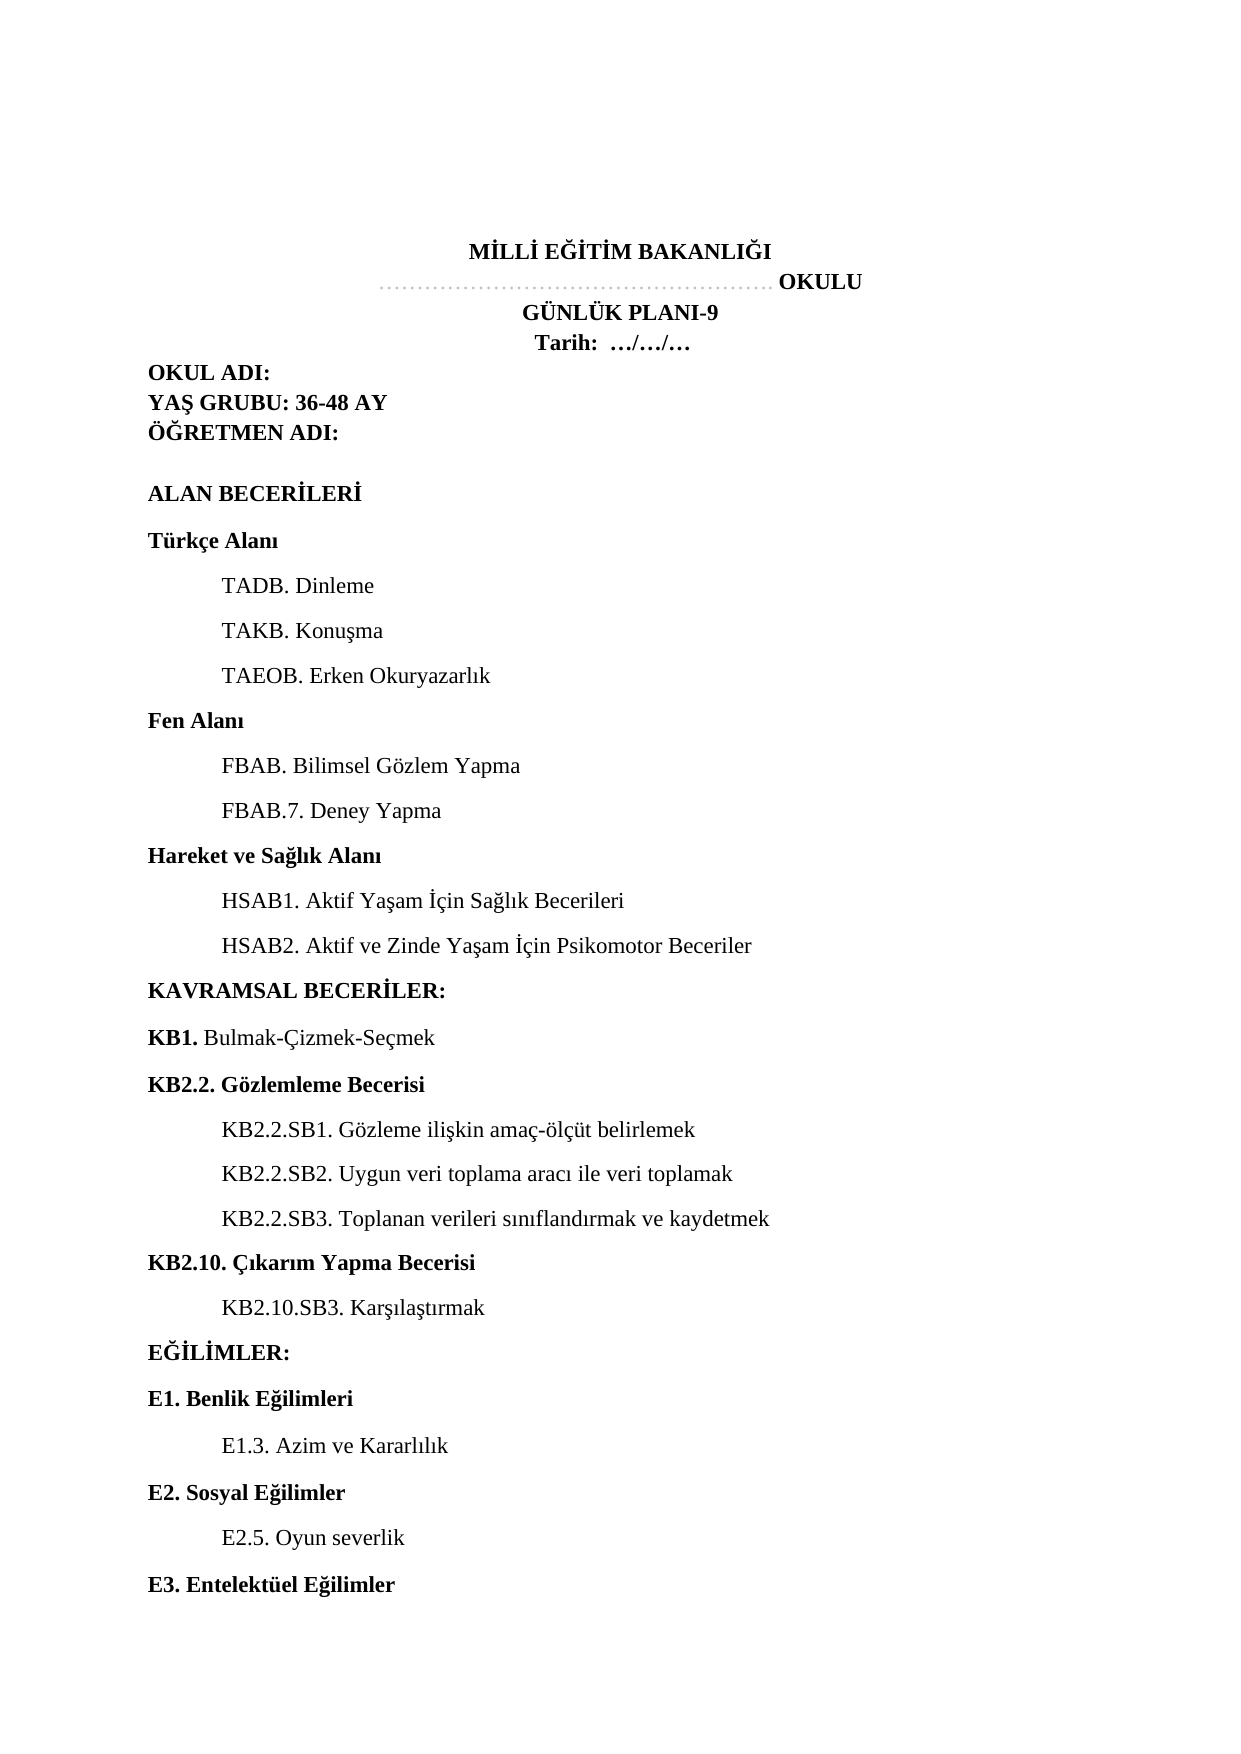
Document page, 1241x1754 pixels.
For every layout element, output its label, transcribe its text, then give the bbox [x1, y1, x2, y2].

text OKUL ADI: [148, 359, 1093, 385]
text KB2.2.SB2. Uygun veri toplama aracı ile veri toplamak [148, 1160, 1093, 1187]
text ÖĞRETMEN ADI: [148, 419, 1093, 446]
text YAŞ GRUBU: 36-48 AY [148, 389, 1093, 416]
text KB2.2.SB3. Toplanan verileri sınıflandırmak ve kaydetmek [148, 1205, 1093, 1231]
text E3. Entelektüel Eğilimler [148, 1571, 1093, 1597]
text KB1. Bulmak-Çizmek-Seçmek [148, 1024, 1093, 1051]
text GÜNLÜK PLANI-9 [148, 299, 1093, 325]
text TAEOB. Erken Okuryazarlık [148, 662, 1093, 688]
text Fen Alanı [148, 707, 1093, 733]
text TADB. Dinleme [148, 572, 1093, 598]
text KB2.2. Gözlemleme Becerisi [148, 1071, 1093, 1097]
text ……………………………………………. OKULU [148, 268, 1093, 295]
text KB2.10.SB3. Karşılaştırmak [148, 1294, 1093, 1320]
text Türkçe Alanı [148, 527, 1093, 553]
text E1.3. Azim ve Kararlılık [148, 1432, 1093, 1459]
text KAVRAMSAL BECERİLER: [148, 977, 1093, 1004]
text Tarih: …/…/… [133, 329, 1093, 355]
text FBAB. Bilimsel Gözlem Yapma [148, 752, 1093, 778]
text FBAB.7. Deney Yapma [148, 797, 1093, 823]
text HSAB1. Aktif Yaşam İçin Sağlık Becerileri [148, 887, 1093, 913]
text TAKB. Konuşma [148, 617, 1093, 643]
text HSAB2. Aktif ve Zinde Yaşam İçin Psikomotor Beceriler [148, 932, 1093, 958]
text E1. Benlik Eğilimleri [148, 1385, 1093, 1412]
text KB2.2.SB1. Gözleme ilişkin amaç-ölçüt belirlemek [148, 1116, 1093, 1142]
text KB2.10. Çıkarım Yapma Becerisi [148, 1249, 1093, 1276]
text E2. Sosyal Eğilimler [148, 1479, 1093, 1506]
text MİLLİ EĞİTİM BAKANLIĞI [148, 238, 1093, 264]
text E2.5. Oyun severlik [148, 1524, 1093, 1550]
text Hareket ve Sağlık Alanı [148, 842, 1093, 868]
text EĞİLİMLER: [148, 1338, 1093, 1365]
text ALAN BECERİLERİ [148, 480, 1093, 506]
